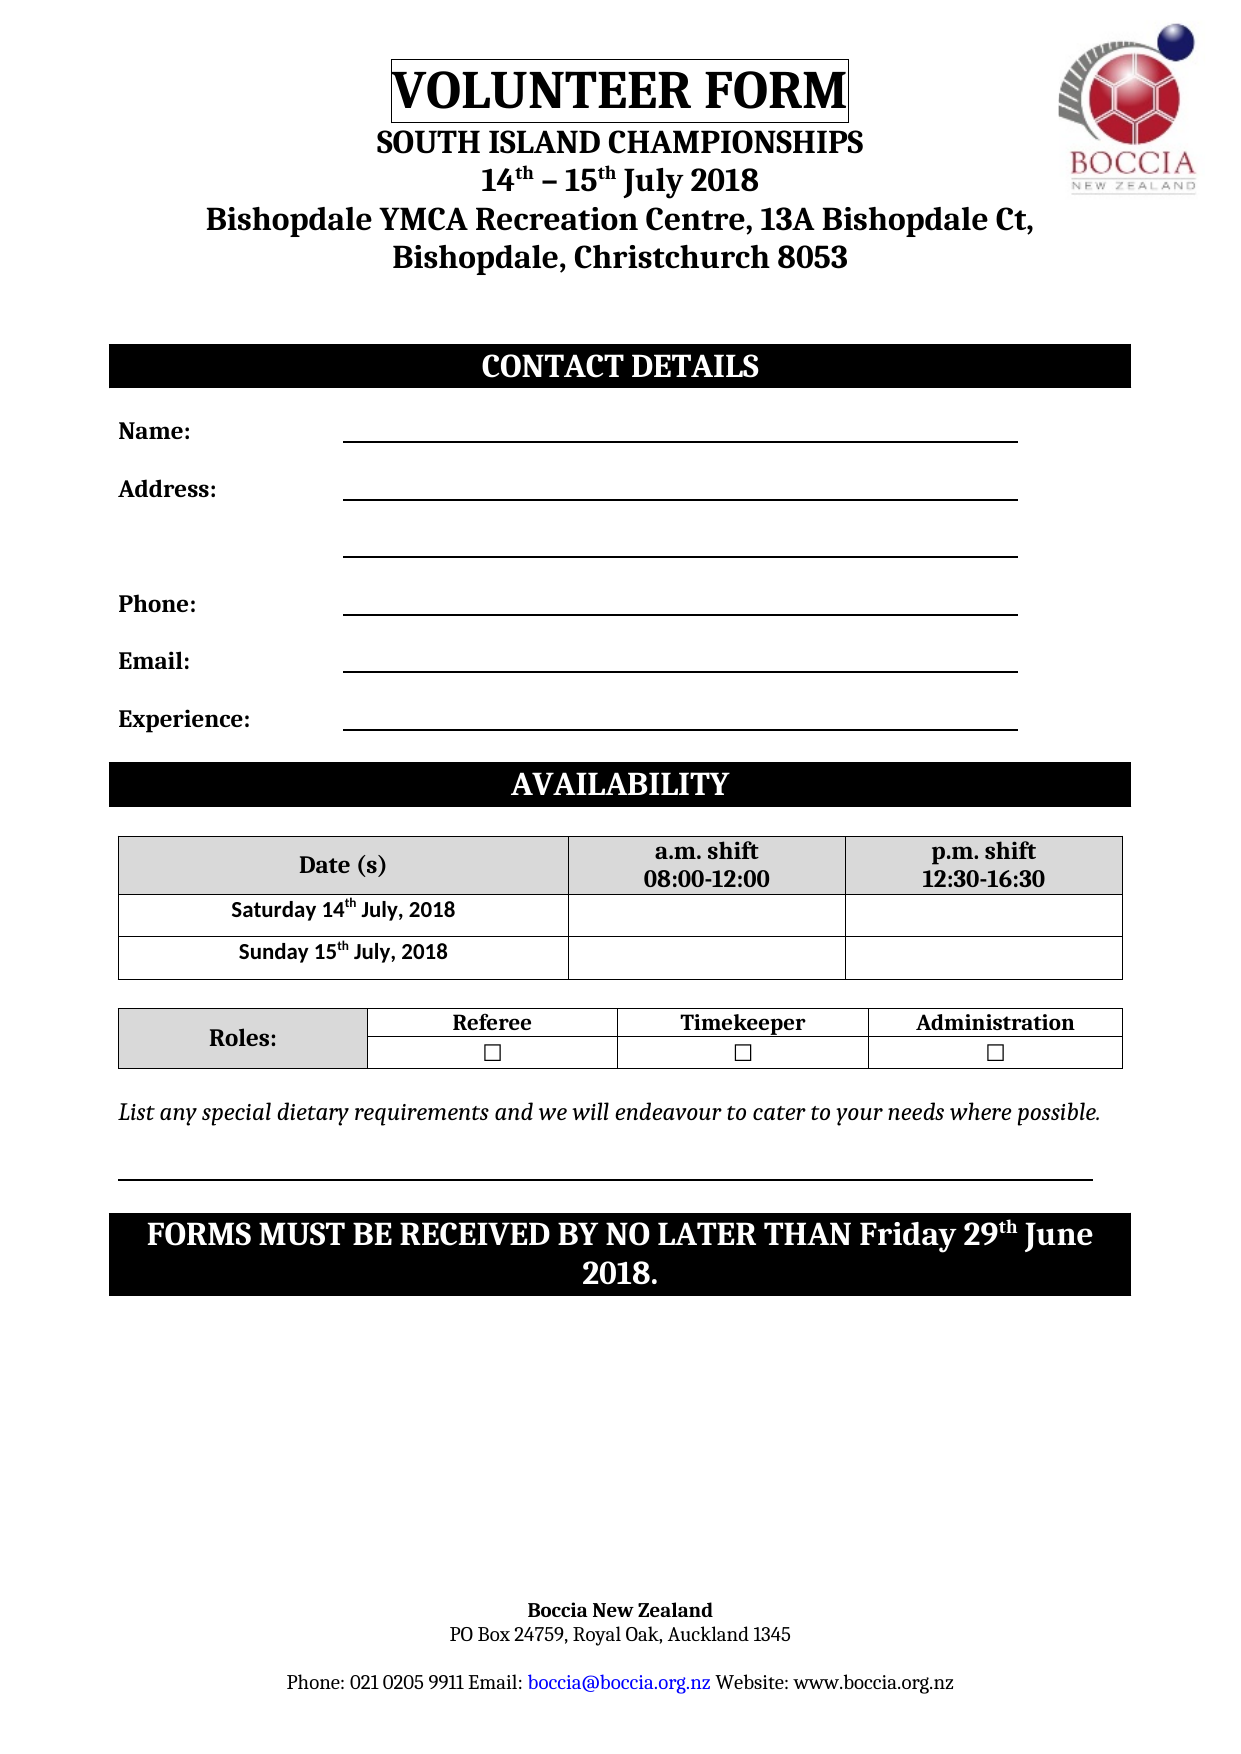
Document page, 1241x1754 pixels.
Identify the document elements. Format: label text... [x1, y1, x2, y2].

table_cell [569, 937, 845, 978]
table_cell [846, 895, 1122, 936]
table_header Timekeeper [618, 1009, 868, 1036]
table_header Administration [869, 1009, 1122, 1036]
text List any special dietary requirements and we will endeavour to cater to your needs where possible. [118, 1098, 1122, 1126]
table_cell Saturday 14th July, 2018 [119, 895, 568, 936]
text AVAILABILITY [110, 763, 1130, 806]
text Email: [118, 647, 1122, 676]
table_cell Sunday 15th July, 2018 [119, 937, 568, 978]
table_header Referee [368, 1009, 617, 1036]
text Address: [118, 475, 1122, 503]
table_header p.m. shift 12:30-16:30 [846, 837, 1122, 894]
table_header Roles: [119, 1009, 367, 1068]
text FORMS MUST BE RECEIVED BY NO LATER THAN Friday 29th June 2018. [110, 1214, 1130, 1294]
text Experience: [118, 705, 1122, 733]
picture [1055, 0, 1205, 221]
table_cell [846, 937, 1122, 978]
table_header a.m. shift 08:00-12:00 [569, 837, 845, 894]
text CONTACT DETAILS [110, 345, 1130, 387]
text Name: [118, 417, 1122, 446]
table_cell [569, 895, 845, 936]
table_header Date (s) [119, 837, 568, 894]
text Phone: [118, 590, 1122, 618]
